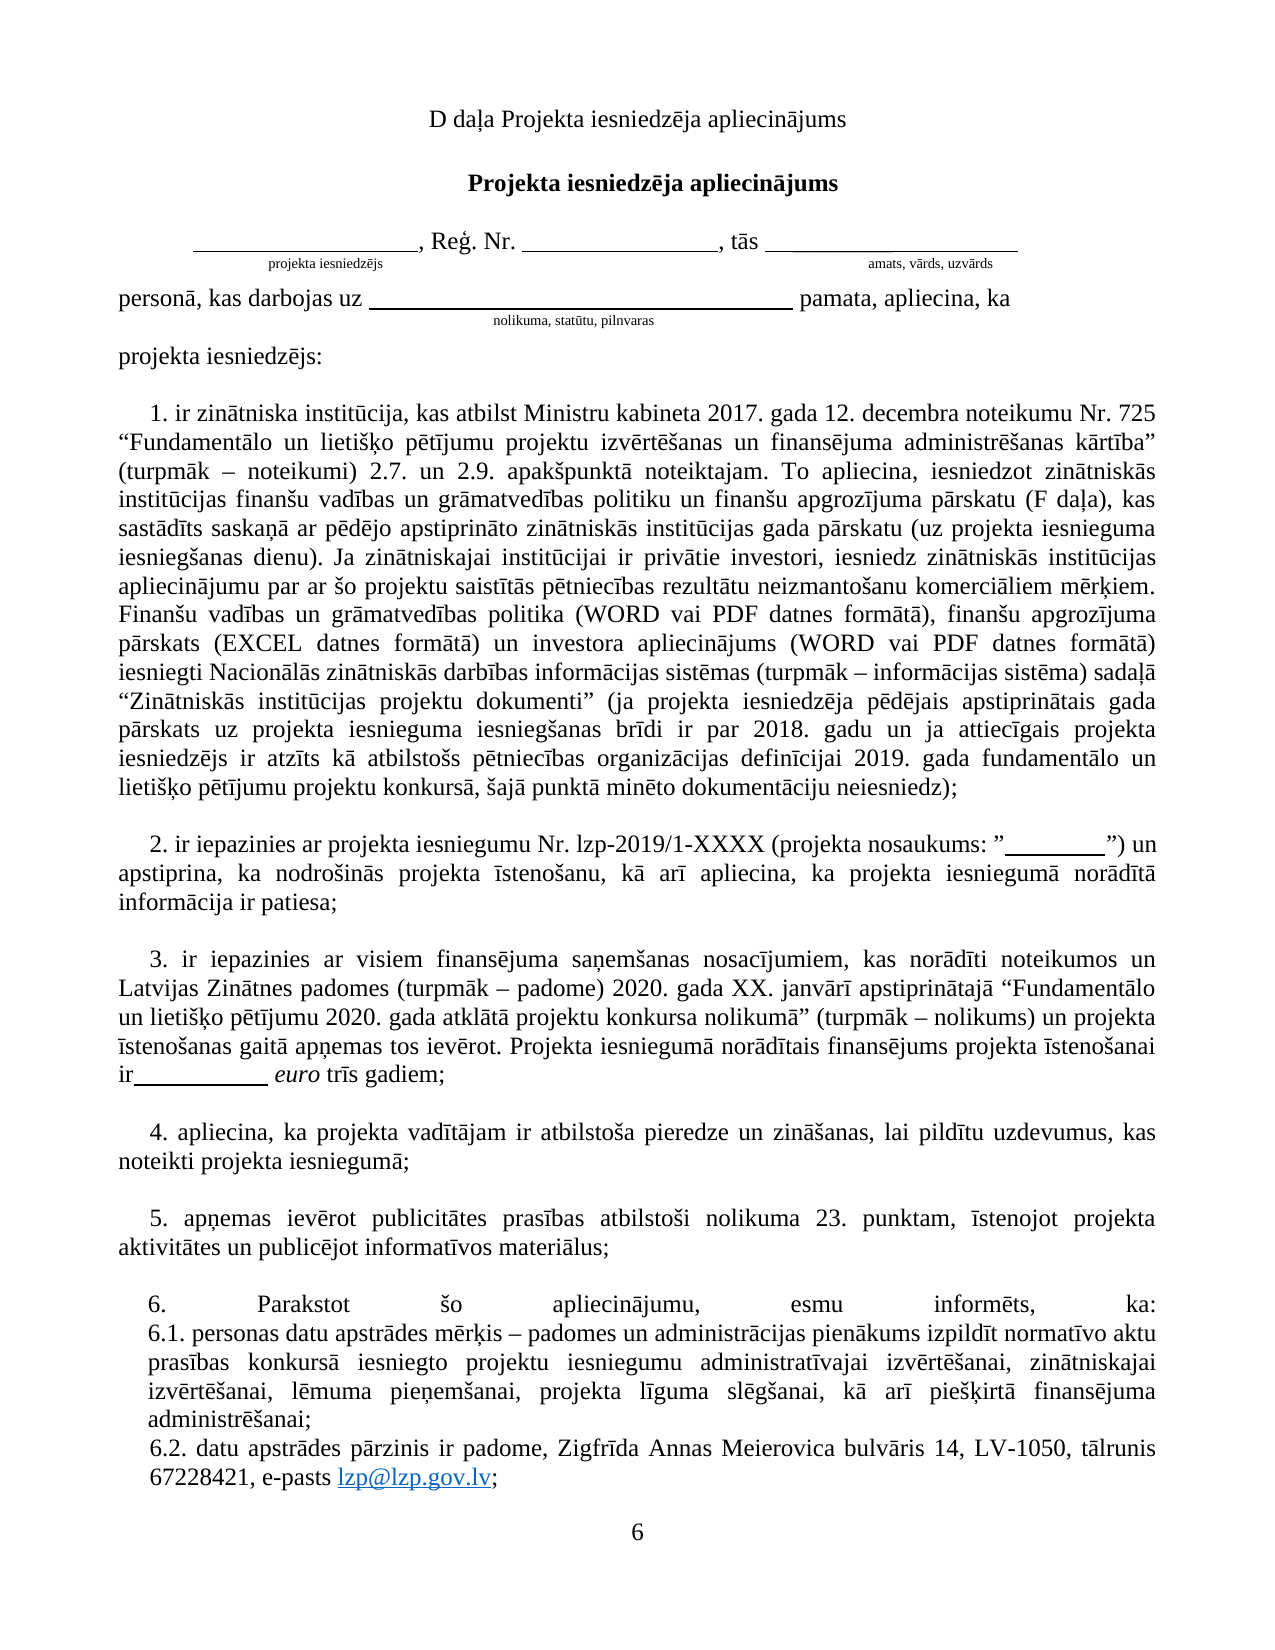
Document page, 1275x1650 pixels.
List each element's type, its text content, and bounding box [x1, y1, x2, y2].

text projekta iesniedzējs amats, vārds, uzvārds [118, 254, 1157, 283]
text , Reģ. Nr. , tās ________ [118, 226, 1157, 254]
text 6.2. datu apstrādes pārzinis ir padome, Zigfrīda Annas Meierovica bulvāris 14, LV-1050, tālrunis 67228421, e-pasts lzp@lzp.gov.lv; [149, 1433, 1157, 1491]
text 3. ir iepazinies ar visiem finansējuma saņemšanas nosacījumiem, kas norādīti noteikumos un Latvijas Zinātnes padomes (turpmāk – padome) 2020. gada XX. janvārī apstiprinātajā “Fundamentālo un lietišķo pētījumu 2020. gada atklātā projektu konkursa nolikumā” (turpmāk – nolikums) un projekta īstenošanas gaitā apņemas tos ievērot. Projekta iesniegumā norādītais finansējums projekta īstenošanai ir euro trīs gadiem; [118, 944, 1157, 1088]
text Projekta iesniedzēja apliecinājums [118, 168, 1157, 197]
text nolikuma, statūtu, pilnvaras [418, 312, 1157, 341]
text 5. apņemas ievērot publicitātes prasības atbilstoši nolikuma 23. punktam, īstenojot projekta aktivitātes un publicējot informatīvos materiālus; [118, 1203, 1157, 1261]
text 2. ir iepazinies ar projekta iesniegumu Nr. lzp-2019/1-XXXX (projekta nosaukums: ” ”) un apstiprina, ka nodrošinās projekta īstenošanu, kā arī apliecina, ka projekta iesniegumā norādītā informācija ir patiesa; [118, 829, 1157, 916]
text 4. apliecina, ka projekta vadītājam ir atbilstoša pieredze un zināšanas, lai pildītu uzdevumus, kas noteikti projekta iesniegumā; [118, 1117, 1157, 1174]
text personā, kas darbojas uz pamata, apliecina, ka [118, 283, 1157, 312]
text 1. ir zinātniska institūcija, kas atbilst Ministru kabineta 2017. gada 12. decembra noteikumu Nr. 725 “Fundamentālo un lietišķo pētījumu projektu izvērtēšanas un finansējuma administrēšanas kārtība” (turpmāk – noteikumi) 2.7. un 2.9. apakšpunktā noteiktajam. To apliecina, iesniedzot zinātniskās institūcijas finanšu vadības un grāmatvedības politiku un finanšu apgrozījuma pārskatu (F daļa), kas sastādīts saskaņā ar pēdējo apstiprināto zinātniskās institūcijas gada pārskatu (uz projekta iesnieguma iesniegšanas dienu). Ja zinātniskajai institūcijai ir privātie investori, iesniedz zinātniskās institūcijas apliecinājumu par ar šo projektu saistītās pētniecības rezultātu neizmantošanu komerciāliem mērķiem. Finanšu vadības un grāmatvedības politika (WORD vai PDF datnes formātā), finanšu apgrozījuma pārskats (EXCEL datnes formātā) un investora apliecinājums (WORD vai PDF datnes formātā) iesniegti Nacionālās zinātniskās darbības informācijas sistēmas (turpmāk – informācijas sistēma) sadaļā “Zinātniskās institūcijas projektu dokumenti” (ja projekta iesniedzēja pēdējais apstiprinātais gada pārskats uz projekta iesnieguma iesniegšanas brīdi ir par 2018. gadu un ja attiecīgais projekta iesniedzējs ir atzīts kā atbilstošs pētniecības organizācijas definīcijai 2019. gada fundamentālo un lietišķo pētījumu projektu konkursā, šajā punktā minēto dokumentāciju neiesniedz); [118, 398, 1157, 801]
text 6. Parakstot šo apliecinājumu, esmu informēts, ka: 6.1. personas datu apstrādes mērķis – padomes un administrācijas pienākums izpildīt normatīvo aktu prasības konkursā iesniegto projektu iesniegumu administratīvajai izvērtēšanai, zinātniskajai izvērtēšanai, lēmuma pieņemšanai, projekta līguma slēgšanai, kā arī piešķirtā finansējuma administrēšanai; [148, 1289, 1157, 1433]
text projekta iesniedzējs: [118, 341, 1157, 369]
text D daļa Projekta iesniedzēja apliecinājums [118, 104, 1157, 132]
